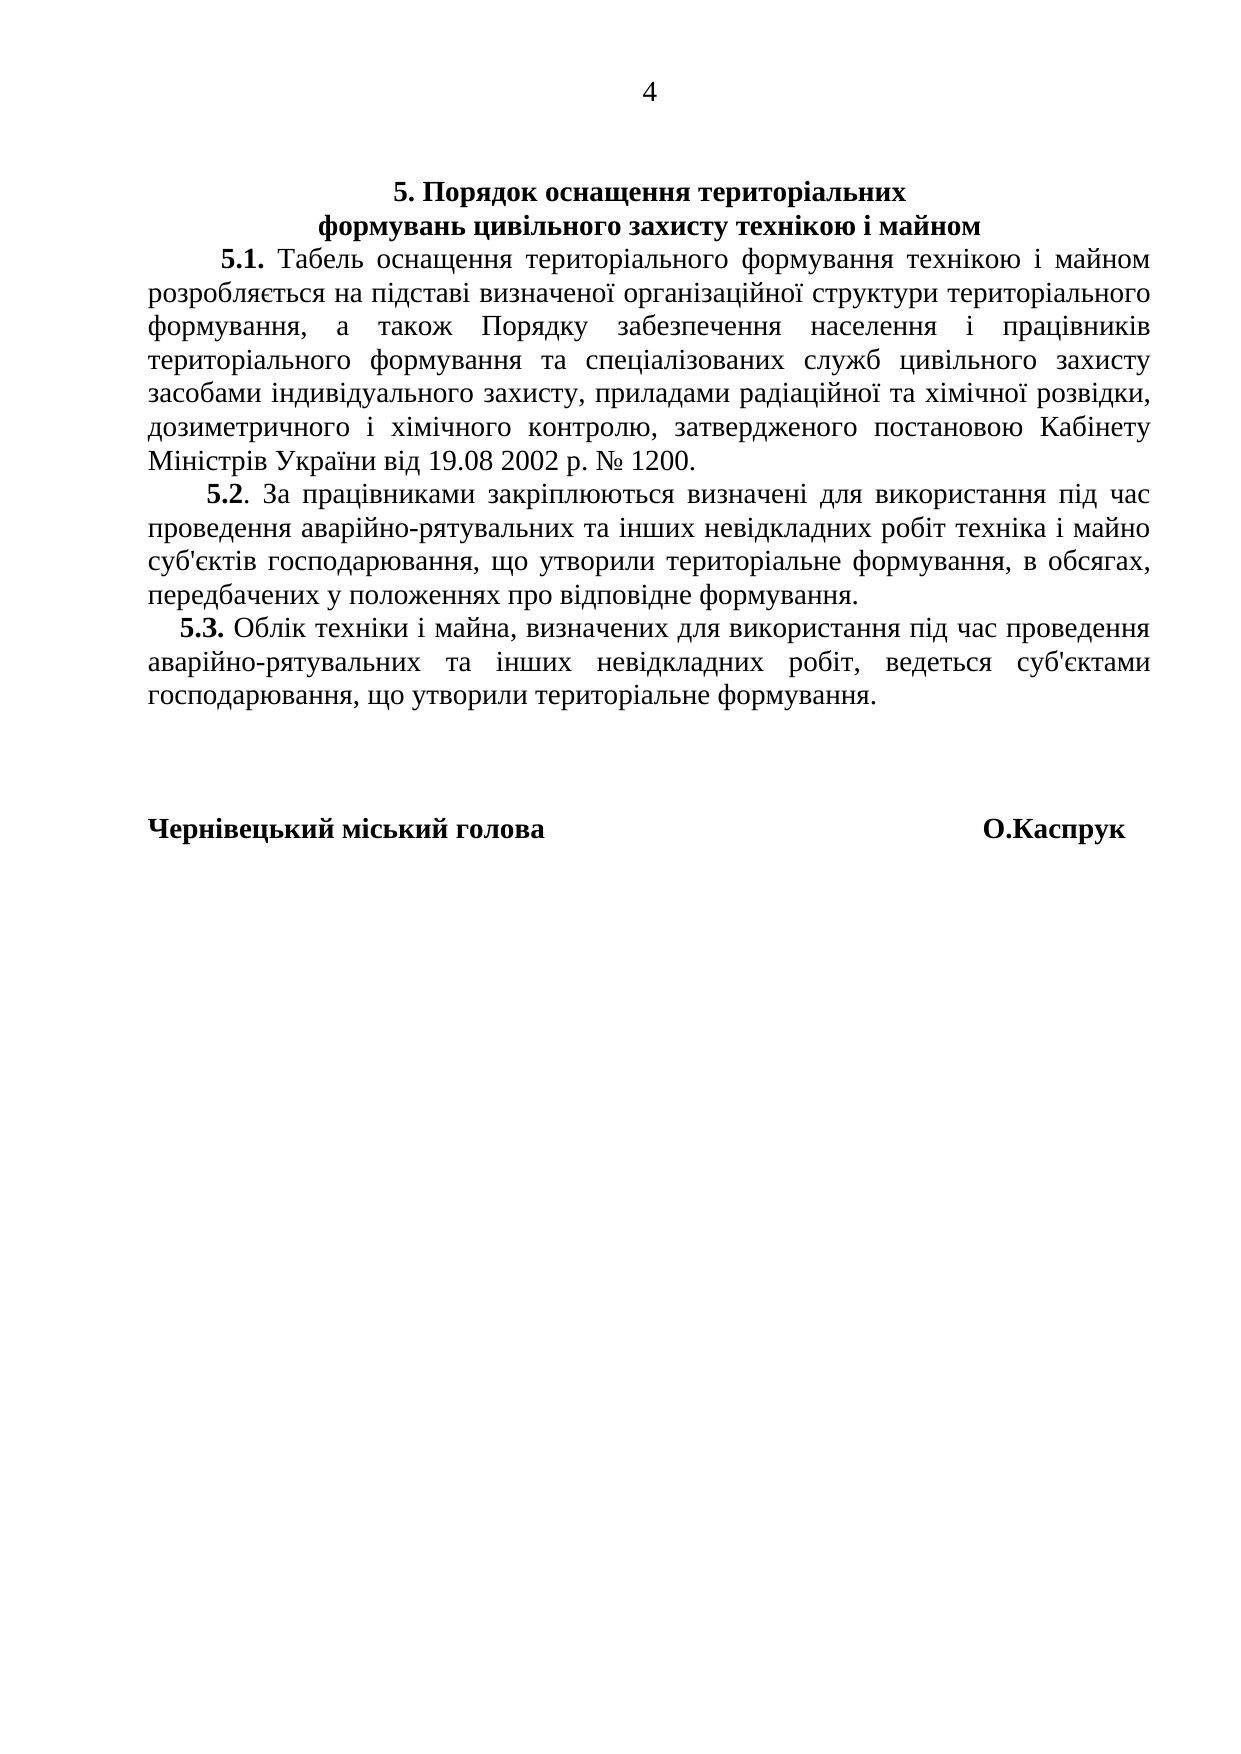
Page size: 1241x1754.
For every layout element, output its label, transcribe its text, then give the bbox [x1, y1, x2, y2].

text 5.2. За працівниками закріплюються визначені для використання під час проведення аварійно-рятувальних та інших невідкладних робіт техніка і майно суб'єктів господарювання, що утворили територіальне формування, в обсягах, передбачених у положеннях про відповідне формування. [148, 476, 1152, 610]
text 5. Порядок оснащення територіальних [148, 174, 1152, 208]
text Чернівецький міський голова О.Каспрук [148, 812, 1152, 845]
text 5.З. Облік техніки і майна, визначених для використання під час проведення аварійно-рятувальних та інших невідкладних робіт, ведеться суб'єктами господарювання, що утворили територіальне формування. [148, 610, 1152, 711]
text формувань цивільного захисту технікою і майном [148, 208, 1152, 241]
text 5.1. Табель оснащення територіального формування технікою і майном розробляється на підставі визначеної організаційної структури територіального формування, а також Порядку забезпечення населення і працівників територіального формування та спеціалізованих служб цивільного захисту засобами індивідуального захисту, приладами радіаційної та хімічної розвідки, дозиметричного і хімічного контролю, затвердженого постановою Кабінету Міністрів України від 19.08 2002 р. № 1200. [148, 241, 1152, 476]
